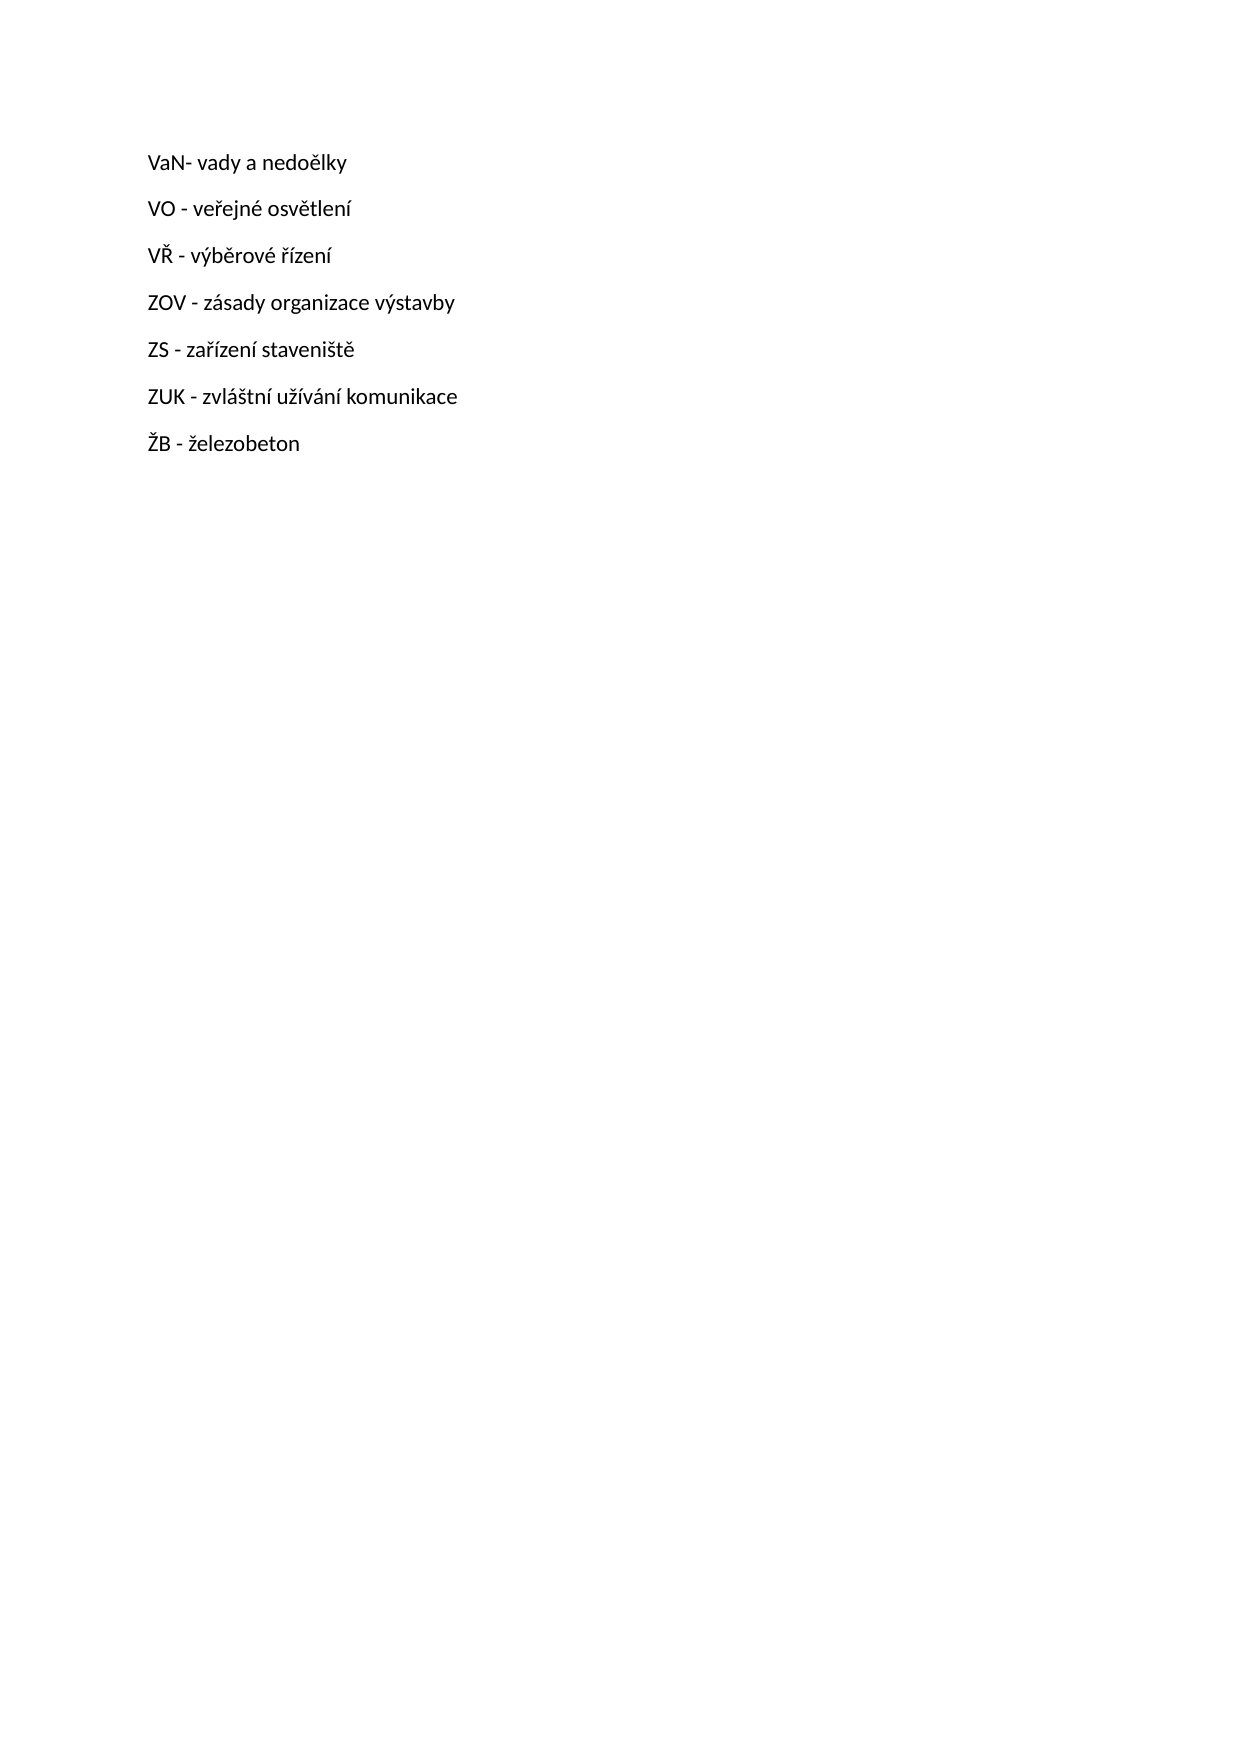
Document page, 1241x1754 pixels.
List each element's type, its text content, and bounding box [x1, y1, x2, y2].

text VO - veřejné osvětlení [148, 194, 1093, 222]
text ŽB - železobeton [148, 429, 1093, 457]
text ZOV - zásady organizace výstavby [148, 288, 1093, 316]
text ZUK - zvláštní užívání komunikace [148, 382, 1093, 410]
text VŘ - výběrové řízení [148, 241, 1093, 269]
text VaN- vady a nedoělky [148, 148, 1093, 176]
text ZS - zařízení staveniště [148, 335, 1093, 363]
